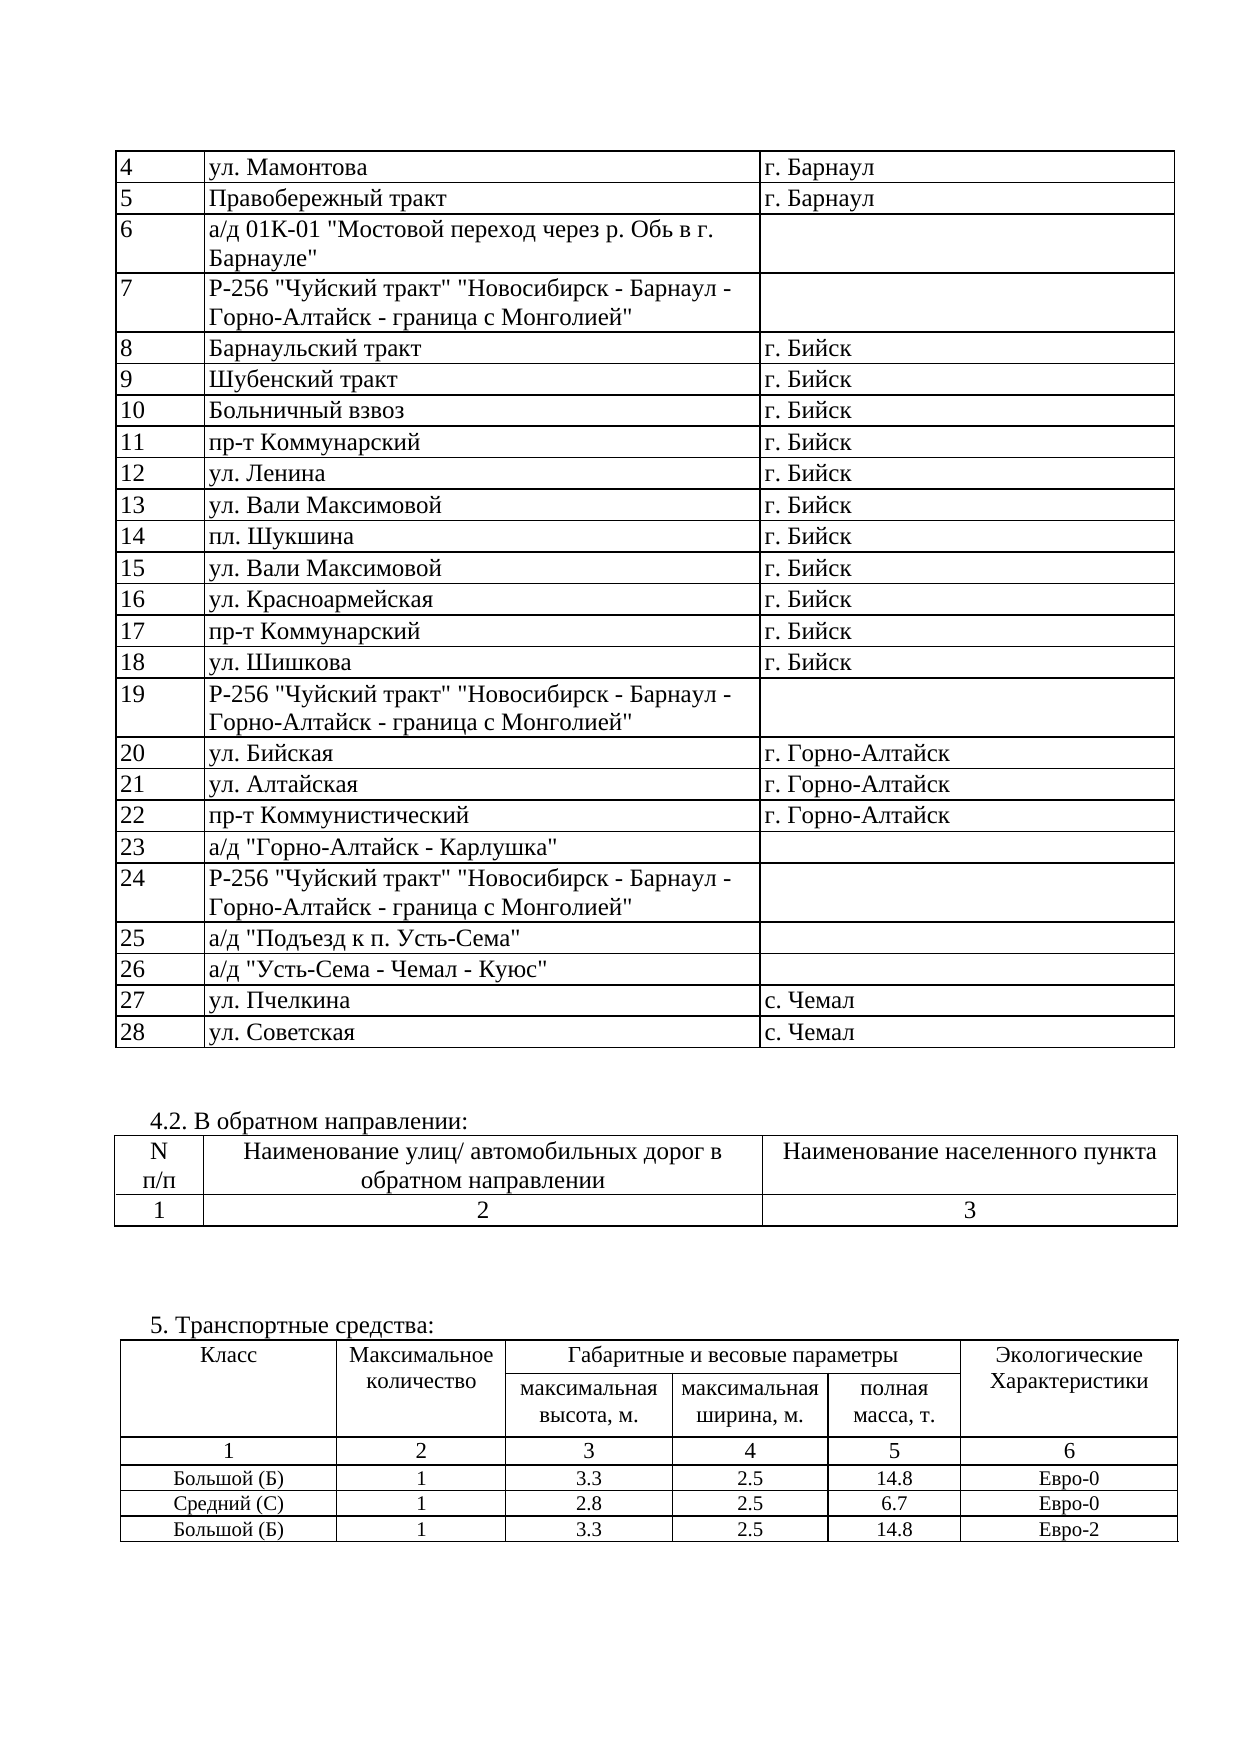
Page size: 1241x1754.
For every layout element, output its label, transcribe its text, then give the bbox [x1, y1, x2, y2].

table_cell 7 [117, 274, 204, 331]
table_cell 8 [117, 333, 204, 362]
table_header N п/п [115, 1136, 203, 1194]
table_cell ул. Советская [205, 1017, 759, 1047]
table_cell 3 [763, 1194, 1177, 1225]
table_cell Шубенский тракт [205, 364, 759, 394]
table_cell 14 [117, 521, 204, 551]
table_cell 19 [117, 679, 204, 736]
table_cell 5 [117, 183, 204, 213]
text 5. Транспортные средства: [150, 1311, 1090, 1339]
table_cell 20 [117, 738, 204, 768]
table_cell 3.3 [506, 1517, 672, 1541]
table_cell 11 [117, 427, 204, 457]
table_cell ул. Вали Максимовой [205, 490, 759, 520]
table_cell ул. Бийская [205, 738, 759, 768]
table_cell 4 [673, 1438, 827, 1464]
table_cell 1 [337, 1466, 505, 1489]
table_cell г. Бийск [761, 521, 1174, 551]
table_cell 1 [337, 1491, 505, 1515]
table_cell [761, 274, 1174, 331]
text 4.2. В обратном направлении: [150, 1106, 1090, 1135]
table_cell 13 [117, 490, 204, 520]
table_cell 22 [117, 801, 204, 831]
table_cell ул. Ленина [205, 458, 759, 488]
table_cell с. Чемал [761, 986, 1174, 1015]
table_header Класс [121, 1341, 336, 1436]
table_cell 16 [117, 584, 204, 614]
table_cell [761, 864, 1174, 921]
table_cell ул. Красноармейская [205, 584, 759, 614]
table_cell г. Бийск [761, 616, 1174, 646]
table_cell Правобережный тракт [205, 183, 759, 213]
table_cell а/д "Усть-Сема - Чемал - Куюс" [205, 954, 759, 984]
table_cell ул. Вали Максимовой [205, 553, 759, 583]
table_cell 1 [121, 1438, 336, 1464]
table_cell г. Барнаул [761, 183, 1174, 213]
table_cell 14.8 [829, 1466, 960, 1489]
table_header Наименование населенного пункта [763, 1136, 1177, 1194]
table_cell 18 [117, 647, 204, 677]
table_cell г. Барнаул [761, 152, 1174, 181]
table_cell Евро-2 [961, 1517, 1177, 1541]
table_cell г. Бийск [761, 333, 1174, 362]
table_cell 6 [961, 1438, 1177, 1464]
table_cell ул. Мамонтова [205, 152, 759, 181]
table_cell Большой (Б) [121, 1466, 336, 1489]
table_cell 26 [117, 954, 204, 984]
table_cell 15 [117, 553, 204, 583]
table_cell 14.8 [829, 1517, 960, 1541]
table_cell а/д 01К-01 "Мостовой переход через р. Обь в г. Барнауле" [205, 215, 759, 272]
table_cell Р-256 "Чуйский тракт" "Новосибирск - Барнаул - Горно-Алтайск - граница с Монголией" [205, 679, 759, 736]
table_cell 25 [117, 923, 204, 952]
table_header Габаритные и весовые параметры [506, 1341, 960, 1373]
table_cell 12 [117, 458, 204, 488]
table_cell 3.3 [506, 1466, 672, 1489]
table_cell 10 [117, 396, 204, 425]
table_cell 23 [117, 832, 204, 862]
table_cell [761, 832, 1174, 862]
table_cell 6 [117, 215, 204, 272]
table_cell г. Горно-Алтайск [761, 801, 1174, 831]
table_cell г. Бийск [761, 364, 1174, 394]
table_cell ул. Шишкова [205, 647, 759, 677]
table_cell 3 [506, 1438, 672, 1464]
table_cell пл. Шукшина [205, 521, 759, 551]
table_header Наименование улиц/ автомобильных дорог в обратном направлении [204, 1136, 762, 1194]
table_cell [761, 215, 1174, 272]
table_cell г. Бийск [761, 427, 1174, 457]
table_cell 6.7 [829, 1491, 960, 1515]
table_cell 5 [829, 1438, 960, 1464]
table_cell пр-т Коммунарский [205, 427, 759, 457]
table_cell 24 [117, 864, 204, 921]
table_cell г. Горно-Алтайск [761, 769, 1174, 799]
table_cell г. Бийск [761, 458, 1174, 488]
table_cell 2.8 [506, 1491, 672, 1515]
table_cell полная масса, т. [829, 1374, 960, 1436]
table_cell 27 [117, 986, 204, 1015]
table_cell 2.5 [673, 1517, 827, 1541]
table_cell г. Бийск [761, 396, 1174, 425]
table_cell [761, 954, 1174, 984]
table_cell 2.5 [673, 1466, 827, 1489]
table_cell максимальная ширина, м. [673, 1374, 827, 1436]
table_cell 1 [115, 1195, 203, 1225]
table_header Экологические Характеристики [961, 1341, 1177, 1436]
table_cell ул. Пчелкина [205, 986, 759, 1015]
table_cell Р-256 "Чуйский тракт" "Новосибирск - Барнаул - Горно-Алтайск - граница с Монголией" [205, 274, 759, 331]
table_cell Р-256 "Чуйский тракт" "Новосибирск - Барнаул - Горно-Алтайск - граница с Монголией" [205, 864, 759, 921]
table_cell ул. Алтайская [205, 769, 759, 799]
table_cell 2.5 [673, 1491, 827, 1515]
table_cell а/д "Подъезд к п. Усть-Сема" [205, 923, 759, 952]
table_cell [761, 923, 1174, 952]
table_cell 28 [117, 1017, 204, 1047]
table_cell г. Бийск [761, 584, 1174, 614]
table_cell пр-т Коммунарский [205, 616, 759, 646]
table_cell максимальная высота, м. [506, 1374, 672, 1436]
table_cell 2 [337, 1438, 505, 1464]
table_cell 17 [117, 616, 204, 646]
table_cell Евро-0 [961, 1466, 1177, 1489]
table_cell Барнаульский тракт [205, 333, 759, 362]
table_cell г. Бийск [761, 647, 1174, 677]
table_cell [761, 679, 1174, 736]
table_cell пр-т Коммунистический [205, 801, 759, 831]
table_cell Евро-0 [961, 1491, 1177, 1515]
table_cell с. Чемал [761, 1017, 1174, 1047]
table_cell 4 [117, 152, 204, 181]
table_cell а/д "Горно-Алтайск - Карлушка" [205, 832, 759, 862]
table_header Максимальное количество [337, 1341, 505, 1436]
table_cell г. Бийск [761, 490, 1174, 520]
table_cell Больничный взвоз [205, 396, 759, 425]
table_cell Большой (Б) [121, 1517, 336, 1541]
table_cell 1 [337, 1517, 505, 1541]
table_cell 21 [117, 769, 204, 799]
table_cell г. Бийск [761, 553, 1174, 583]
table_cell 2 [204, 1195, 762, 1225]
table_cell 9 [117, 364, 204, 394]
table_cell Средний (С) [121, 1491, 336, 1515]
table_cell г. Горно-Алтайск [761, 738, 1174, 768]
